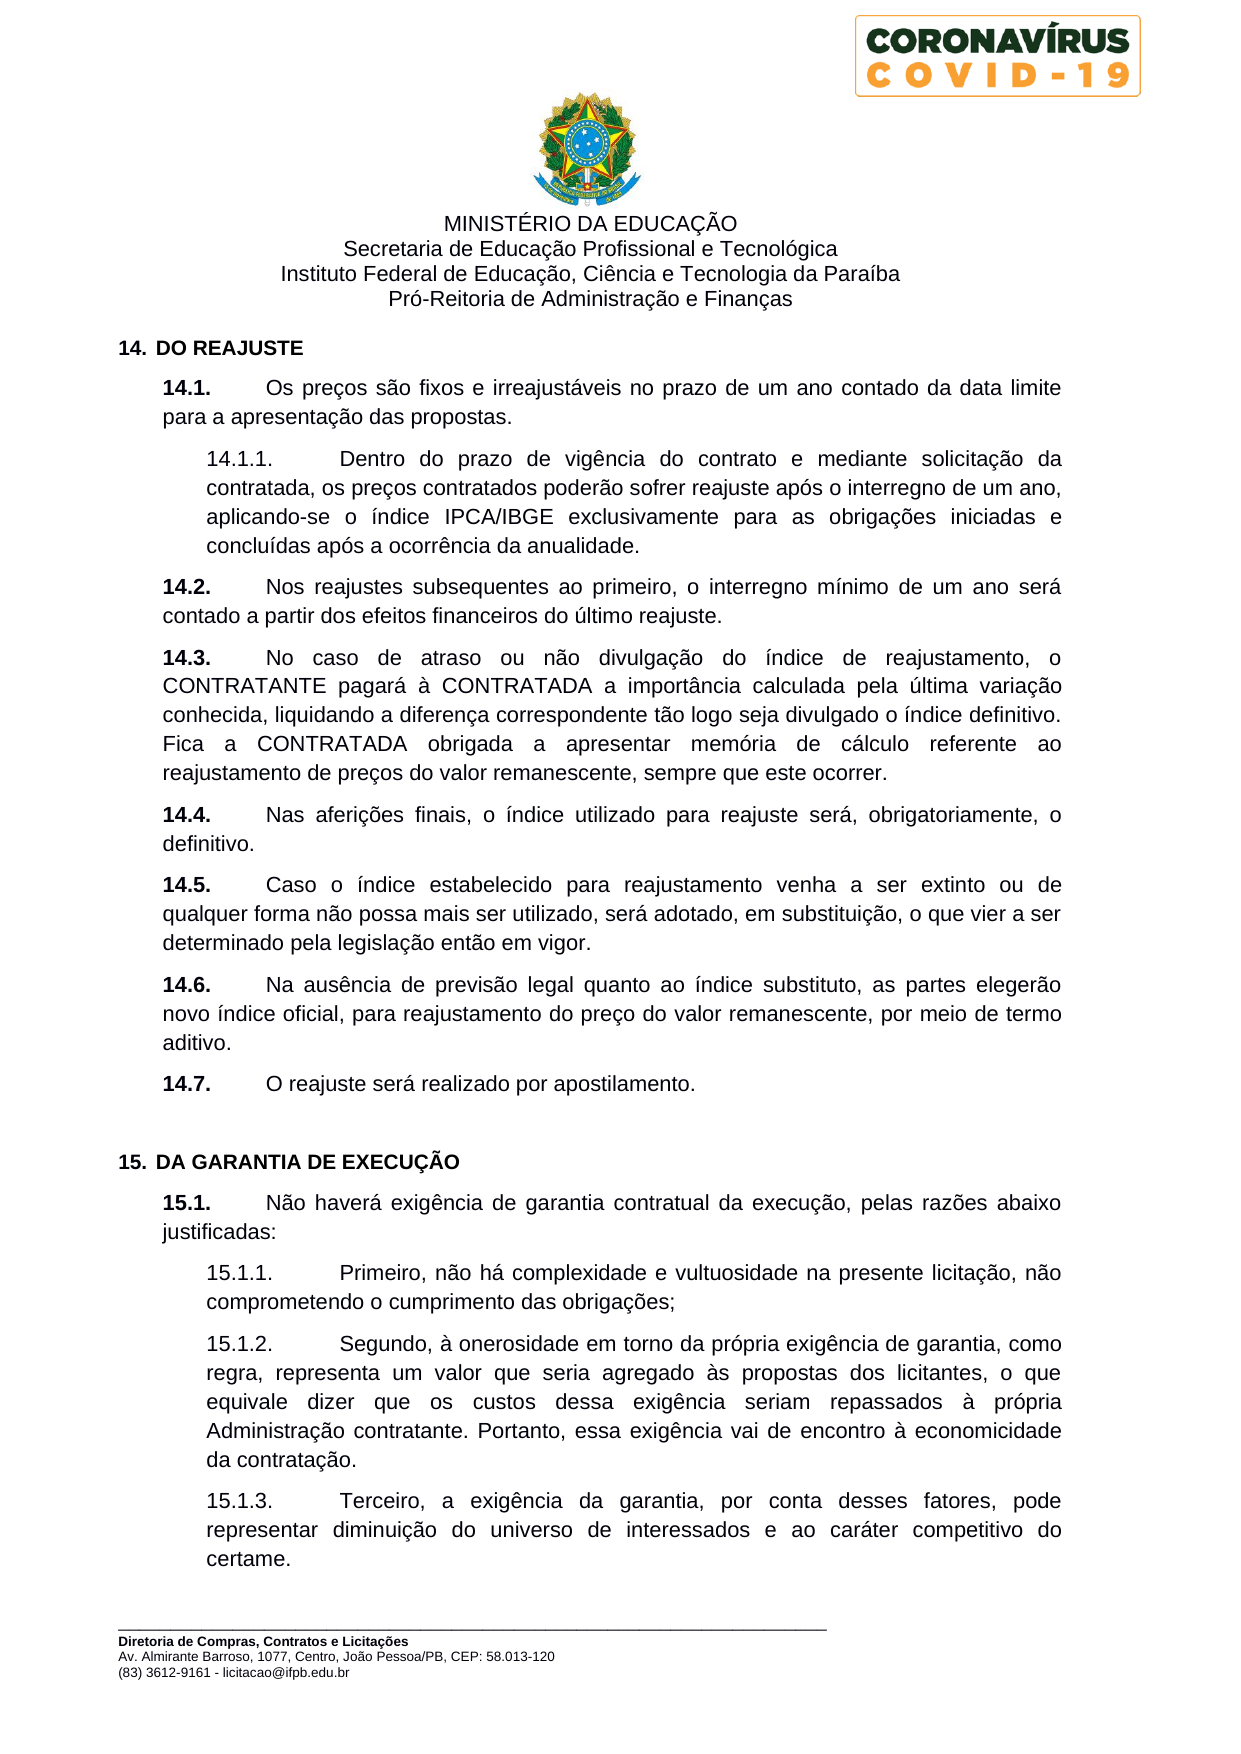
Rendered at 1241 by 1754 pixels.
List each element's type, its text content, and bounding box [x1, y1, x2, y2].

picture [852, 12, 1143, 99]
list Na ausência de previsão legal quanto ao índice substituto, as partes elegerão novo índice oficial, para reajustamento do preço do valor remanescente, por meio de termo aditivo. [162, 972, 1063, 1055]
list Dentro do prazo de vigência do contrato e mediante solicitação da contratada, os preços contratados poderão sofrer reajuste após o interregno de um ano, aplicando-se o índice IPCA/IBGE exclusivamente para as obrigações iniciadas e concluídas após a ocorrência da anualidade. [206, 446, 1063, 558]
list Terceiro, a exigência da garantia, por conta desses fatores, pode representar diminuição do universo de interessados e ao caráter competitivo do certame. [206, 1488, 1063, 1571]
list Nas aferições finais, o índice utilizado para reajuste será, obrigatoriamente, o definitivo. [162, 802, 1063, 856]
list O reajuste será realizado por apostilamento. [162, 1071, 1063, 1096]
picture [529, 89, 645, 209]
list Segundo, à onerosidade em torno da própria exigência de garantia, como regra, representa um valor que seria agregado às propostas dos licitantes, o que equivale dizer que os custos dessa exigência seriam repassados à própria Administração contratante. Portanto, essa exigência vai de encontro à economicidade da contratação. [206, 1331, 1063, 1472]
list Nos reajustes subsequentes ao primeiro, o interregno mínimo de um ano será contado a partir dos efeitos financeiros do último reajuste. [162, 574, 1063, 628]
list Primeiro, não há complexidade e vultuosidade na presente licitação, não comprometendo o cumprimento das obrigações; [206, 1260, 1063, 1314]
list DO REAJUSTE [118, 335, 1063, 359]
list No caso de atraso ou não divulgação do índice de reajustamento, o CONTRATANTE pagará à CONTRATADA a importância calculada pela última variação conhecida, liquidando a diferença correspondente tão logo seja divulgado o índice definitivo. Fica a CONTRATADA obrigada a apresentar memória de cálculo referente ao reajustamento de preços do valor remanescente, sempre que este ocorrer. [162, 644, 1063, 786]
list Não haverá exigência de garantia contratual da execução, pelas razões abaixo justificadas: [162, 1190, 1063, 1244]
list Os preços são fixos e irreajustáveis no prazo de um ano contado da data limite para a apresentação das propostas. [162, 375, 1063, 429]
list Caso o índice estabelecido para reajustamento venha a ser extinto ou de qualquer forma não possa mais ser utilizado, será adotado, em substituição, o que vier a ser determinado pela legislação então em vigor. [162, 872, 1063, 955]
list DA GARANTIA DE EXECUÇÃO [118, 1150, 1063, 1174]
